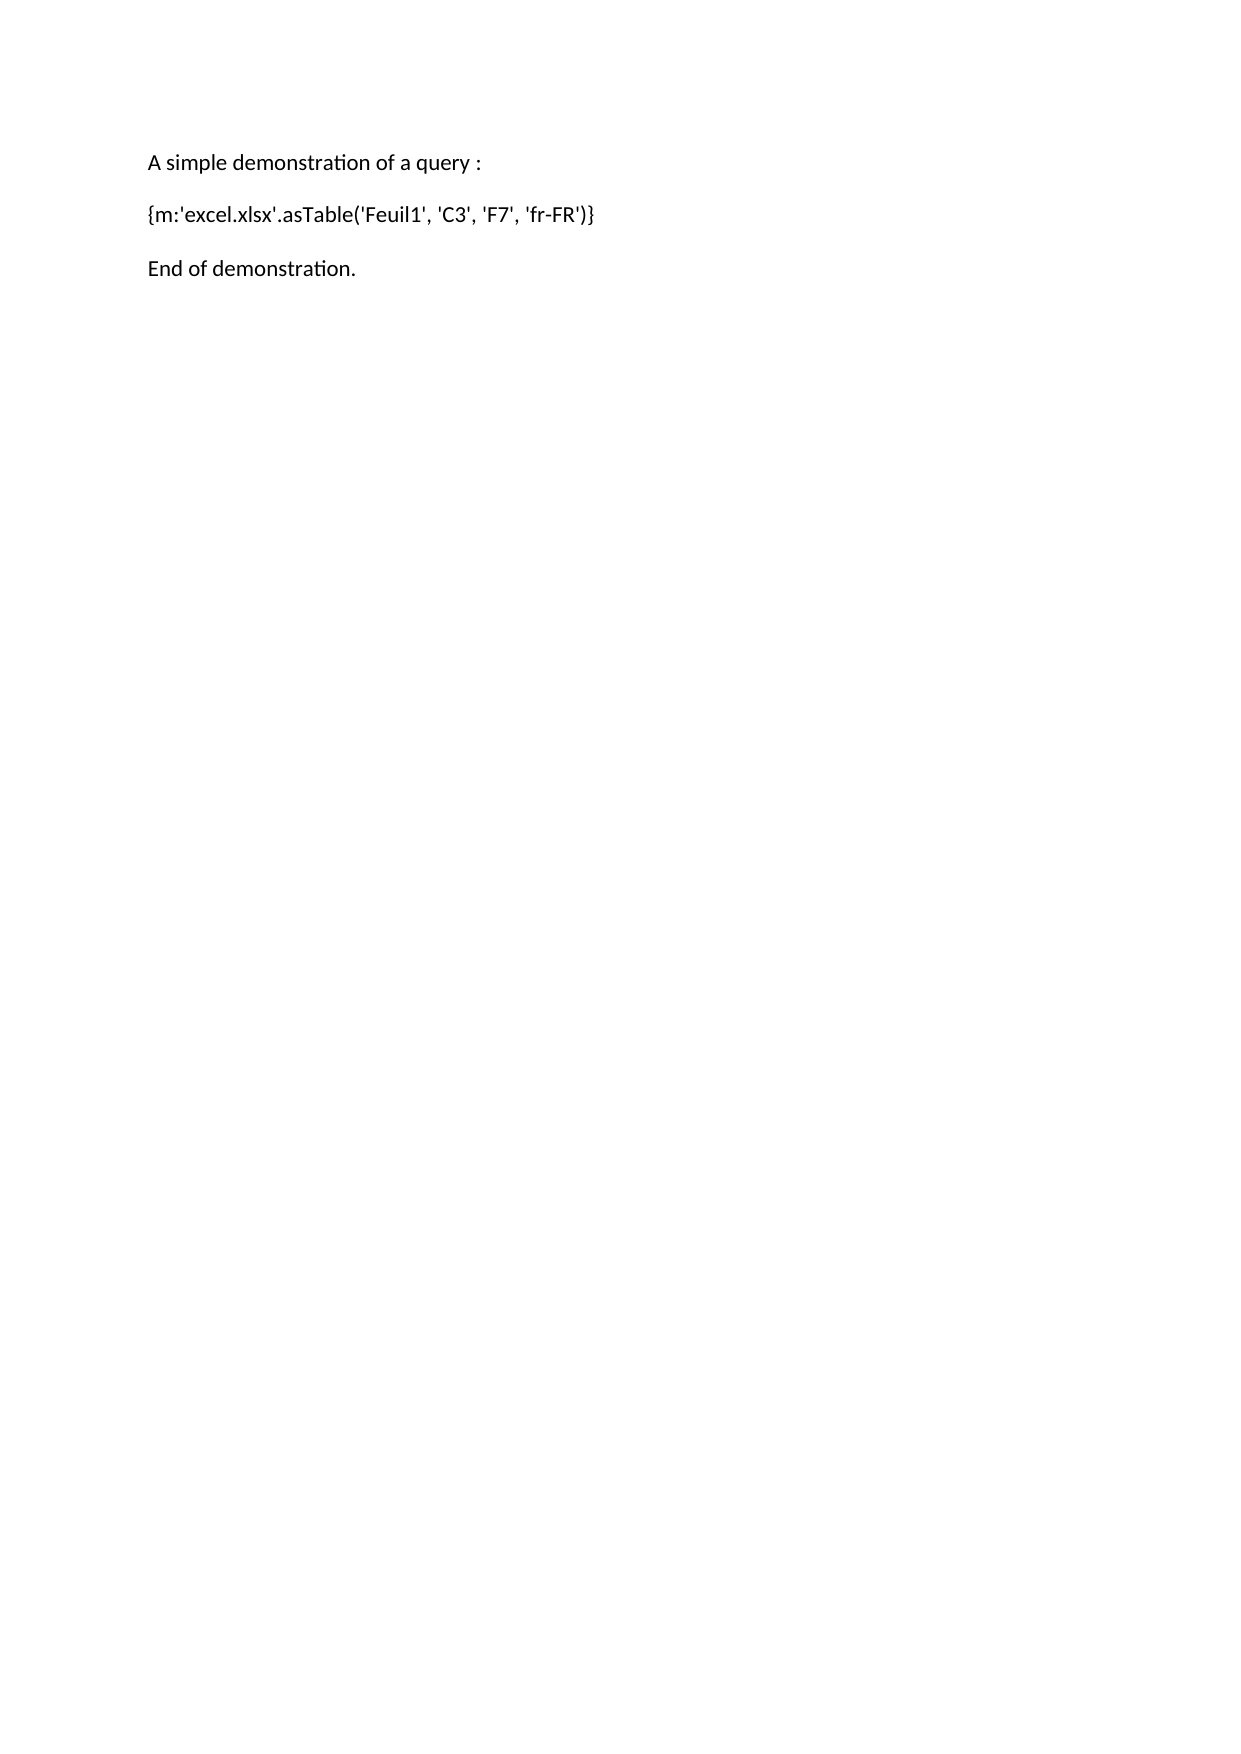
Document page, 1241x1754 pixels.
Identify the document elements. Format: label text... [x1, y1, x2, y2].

text End of demonstration. [148, 254, 1093, 282]
text A simple demonstration of a query : [148, 148, 1093, 176]
text {m:'excel.xlsx'.asTable('Feuil1', 'C3', 'F7', 'fr-FR')} [148, 201, 1093, 229]
